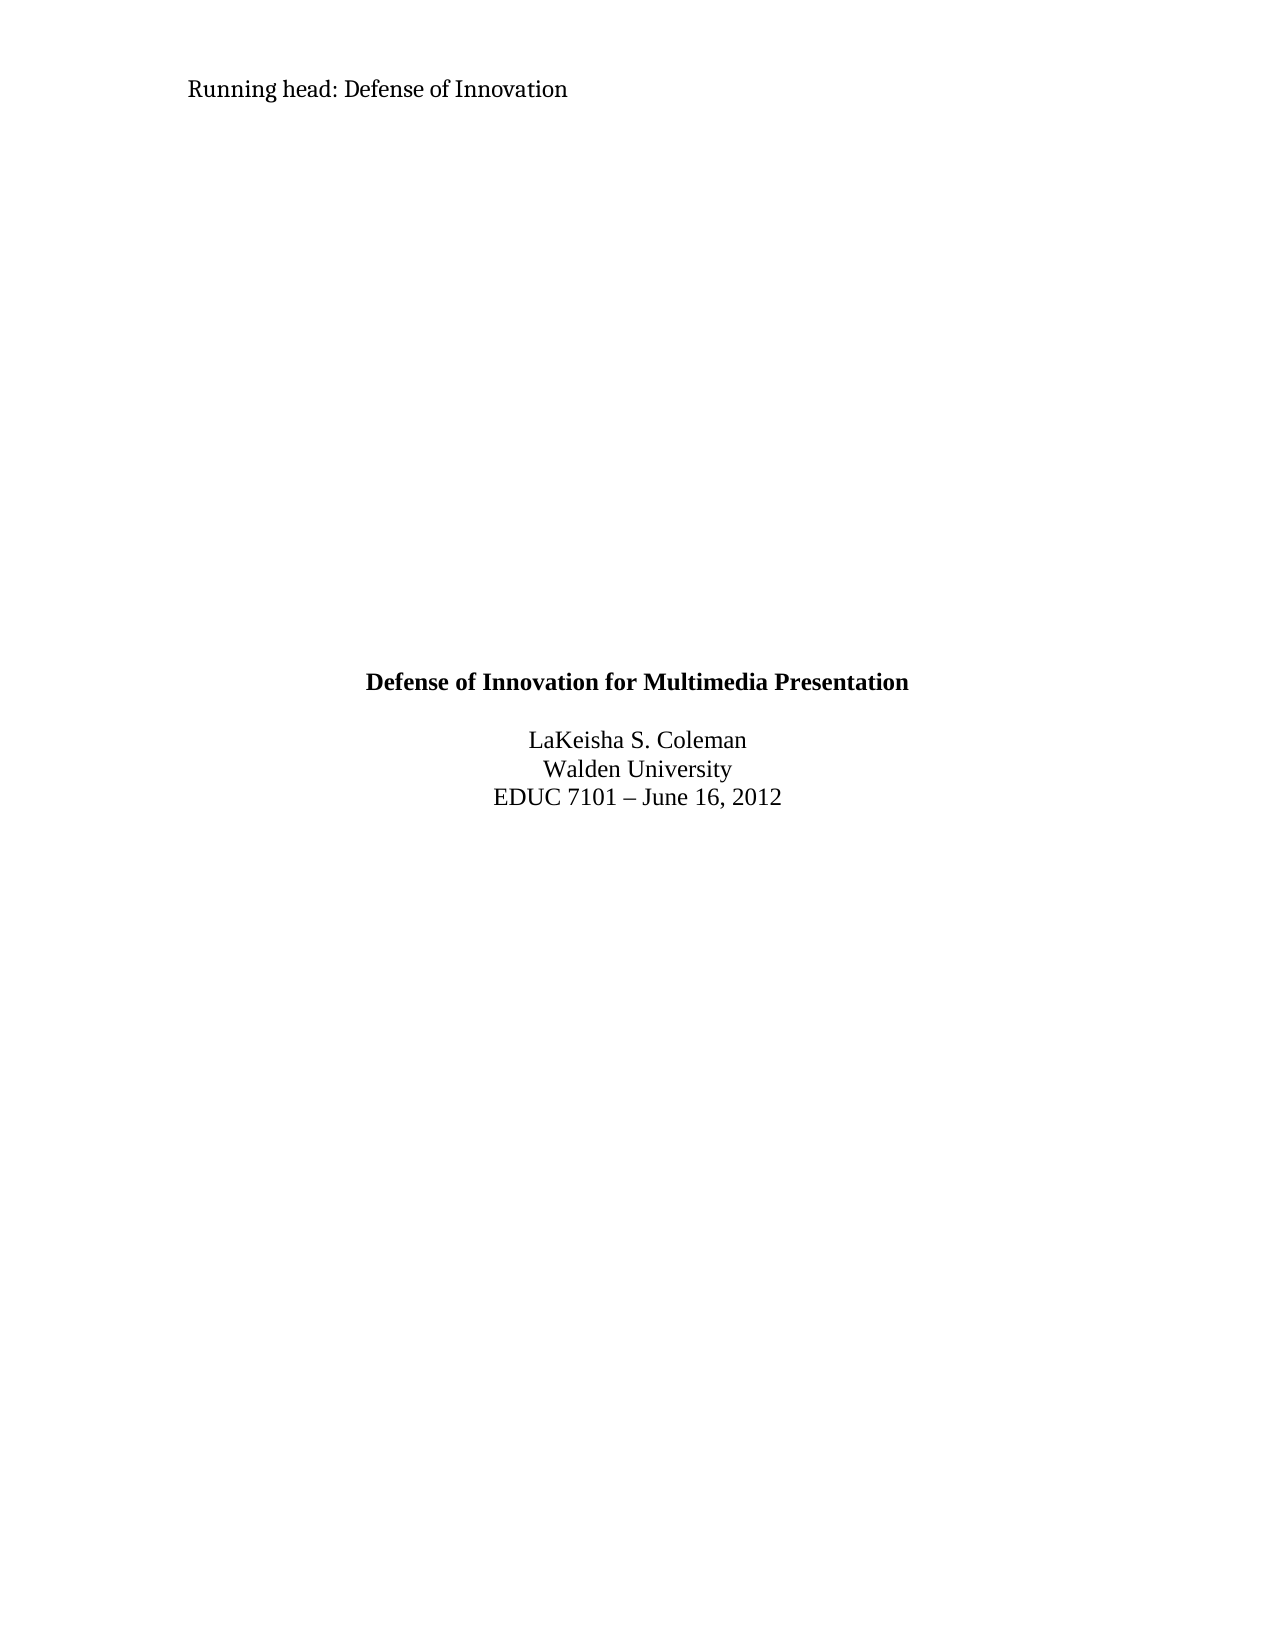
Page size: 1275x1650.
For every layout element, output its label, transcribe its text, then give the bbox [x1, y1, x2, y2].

text Walden University [187, 754, 1087, 782]
text Defense of Innovation for Multimedia Presentation [187, 667, 1087, 696]
text EDUC 7101 – June 16, 2012 [187, 782, 1087, 811]
text LaKeisha S. Coleman [187, 725, 1087, 754]
